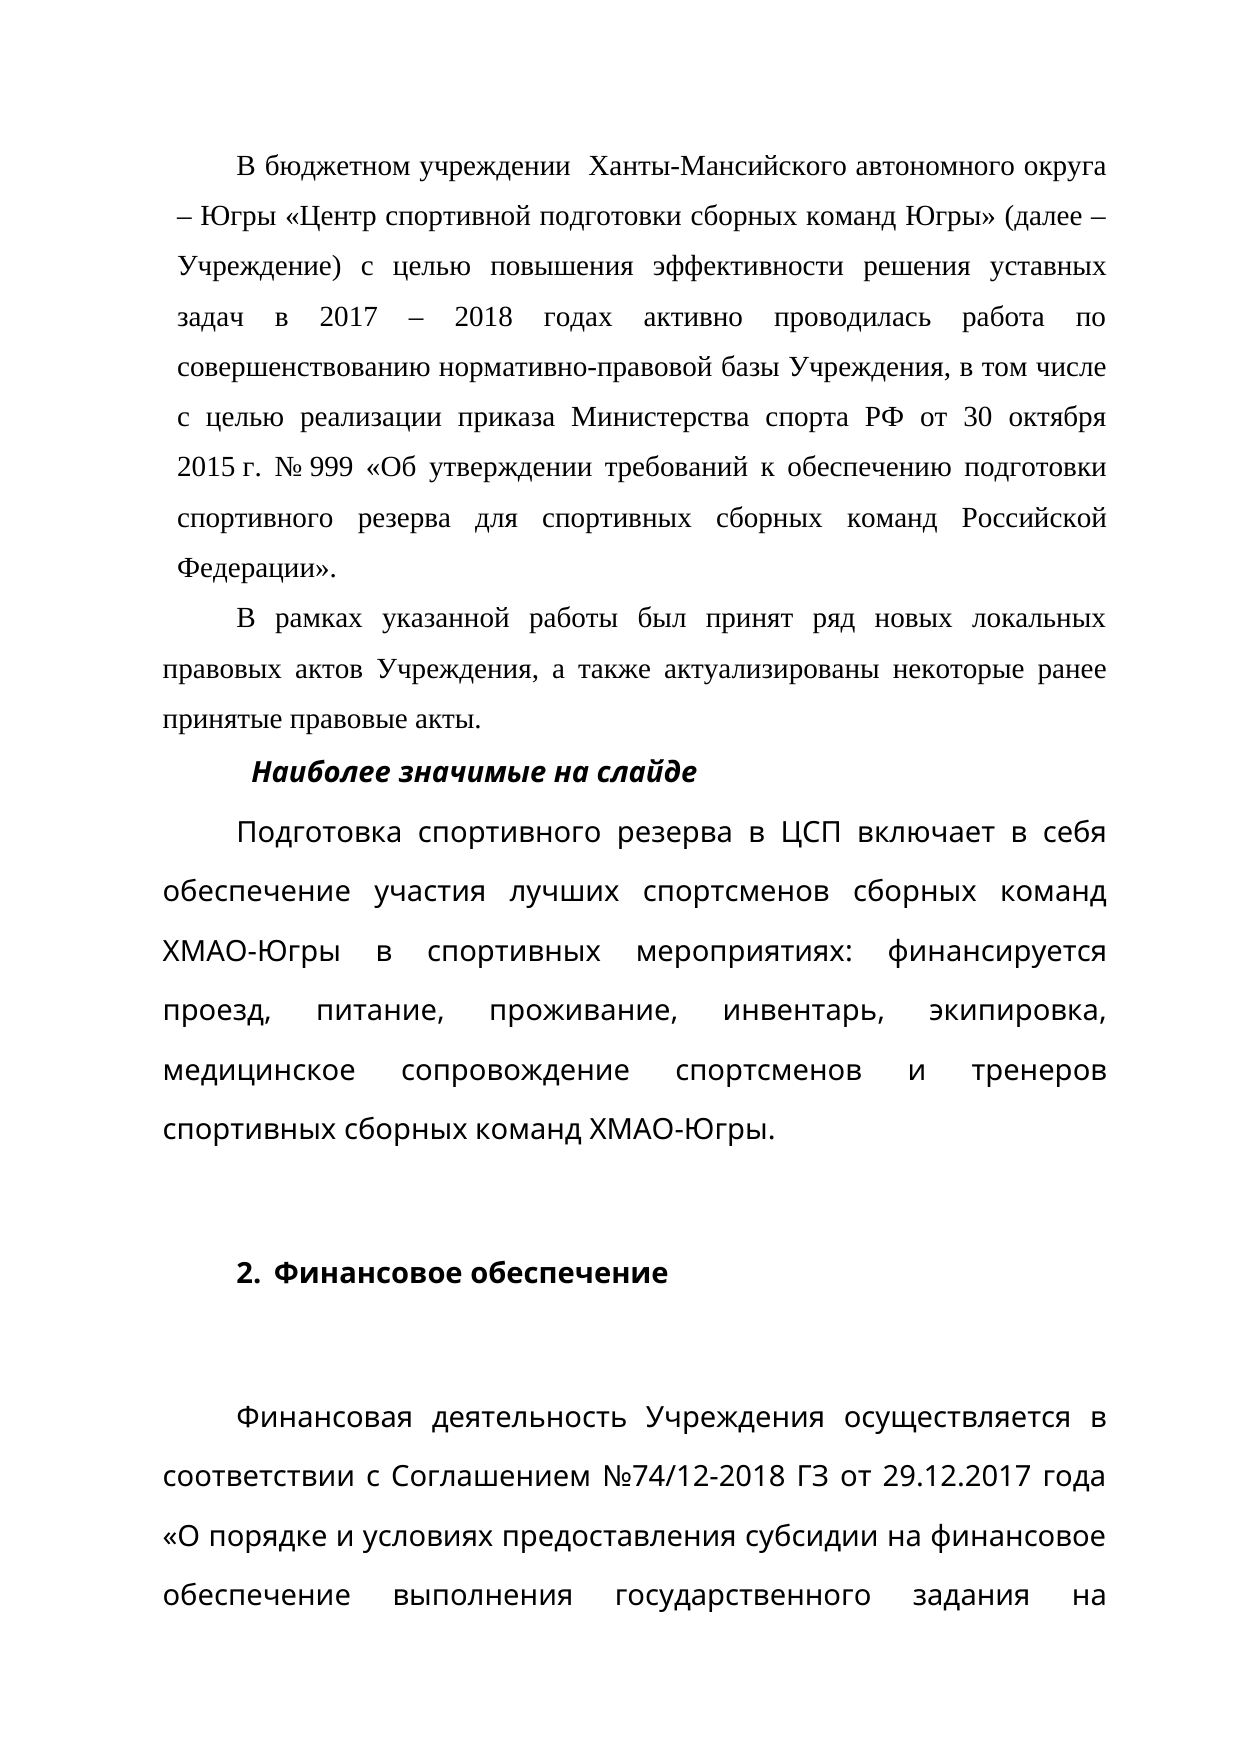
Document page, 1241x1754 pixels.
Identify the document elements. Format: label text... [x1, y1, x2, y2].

text В бюджетном учреждении Ханты-Мансийского автономного округа – Югры «Центр спортивной подготовки сборных команд Югры» (далее – Учреждение) с целью повышения эффективности решения уставных задач в 2017 – 2018 годах активно проводилась работа по совершенствованию нормативно-правовой базы Учреждения, в том числе с целью реализации приказа Министерства спорта РФ от 30 октября 2015 г. № 999 «Об утверждении требований к обеспечению подготовки спортивного резерва для спортивных сборных команд Российской Федерации». [177, 148, 1107, 584]
text В рамках указанной работы был принят ряд новых локальных правовых актов Учреждения, а также актуализированы некоторые ранее принятые правовые акты. [162, 601, 1107, 735]
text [162, 1396, 1107, 1614]
text Подготовка спортивного резерва в ЦСП включает в себя обеспечение участия лучших спортсменов сборных команд ХМАО-Югры в спортивных мероприятиях: финансируется проезд, питание, проживание, инвентарь, экипировка, медицинское сопровождение спортсменов и тренеров спортивных сборных команд ХМАО-Югры. [162, 811, 1107, 1148]
text Наиболее значимые на слайде [162, 751, 1107, 791]
list Финансовое обеспечение [236, 1252, 1107, 1292]
